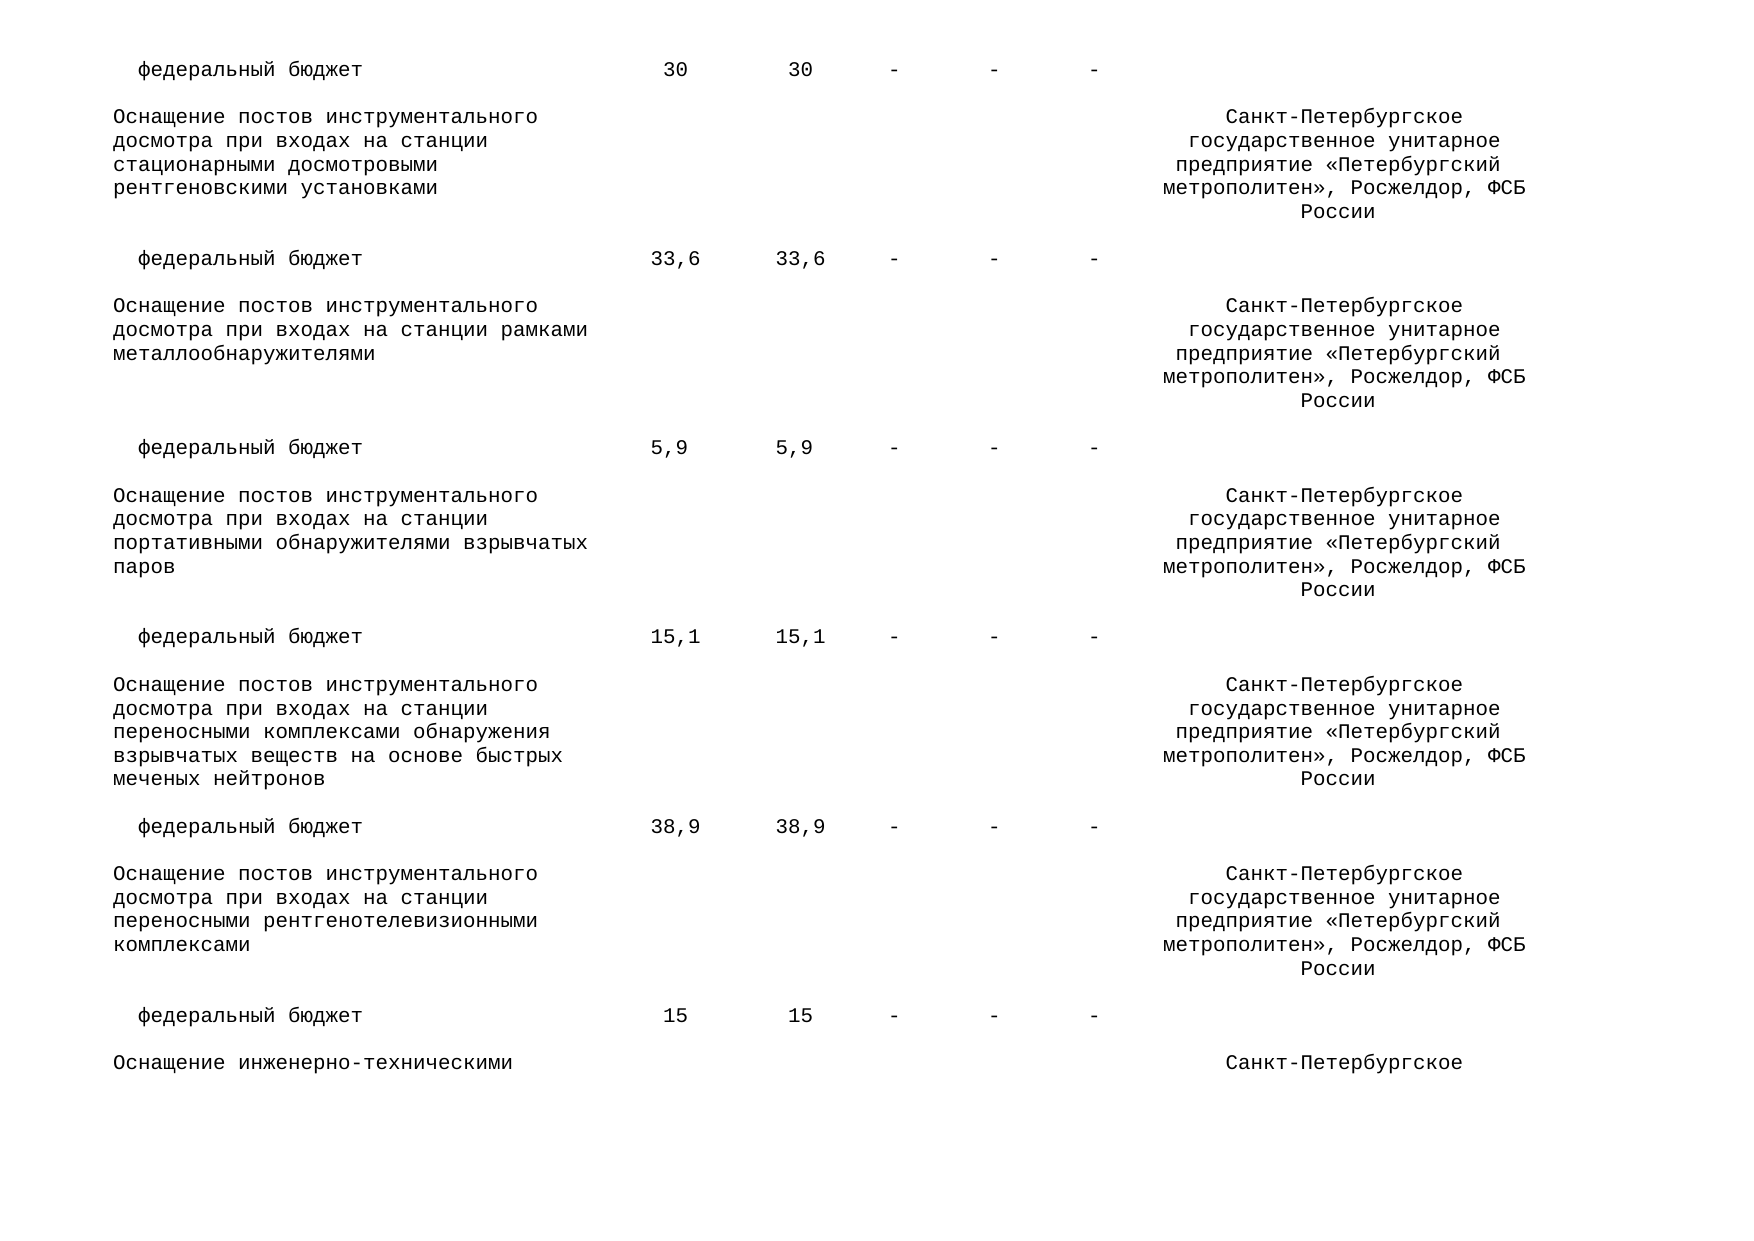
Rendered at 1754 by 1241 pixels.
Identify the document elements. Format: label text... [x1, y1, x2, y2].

text Оснащение постов инструментального Санкт-Петербургское [100, 674, 1653, 697]
text паров метрополитен», Росжелдор, ФСБ [100, 556, 1653, 579]
text досмотра при входах на станции государственное унитарное [100, 697, 1653, 721]
text досмотра при входах на станции государственное унитарное [100, 508, 1653, 532]
text Оснащение постов инструментального Санкт-Петербургское [100, 485, 1653, 508]
text России [100, 201, 1653, 224]
text России [100, 958, 1653, 981]
text досмотра при входах на станции рамками государственное унитарное [100, 319, 1653, 343]
text переносными комплексами обнаружения предприятие «Петербургский [100, 721, 1653, 745]
text комплексами метрополитен», Росжелдор, ФСБ [100, 934, 1653, 958]
text метрополитен», Росжелдор, ФСБ [100, 366, 1653, 390]
text России [100, 390, 1653, 414]
text портативными обнаружителями взрывчатых предприятие «Петербургский [100, 532, 1653, 556]
text федеральный бюджет 15 15 - - - [100, 1005, 1653, 1028]
text досмотра при входах на станции государственное унитарное [100, 887, 1653, 910]
text Оснащение постов инструментального Санкт-Петербургское [100, 863, 1653, 887]
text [100, 130, 1653, 154]
text меченых нейтронов России [100, 768, 1653, 792]
text металлообнаружителями предприятие «Петербургский [100, 343, 1653, 366]
text федеральный бюджет 30 30 - - - [100, 59, 1653, 83]
text рентгеновскими установками метрополитен», Росжелдор, ФСБ [100, 177, 1653, 201]
text Оснащение инженерно-техническими Санкт-Петербургское [100, 1052, 1653, 1076]
text переносными рентгенотелевизионными предприятие «Петербургский [100, 910, 1653, 934]
text федеральный бюджет 5,9 5,9 - - - [100, 437, 1653, 461]
text федеральный бюджет 38,9 38,9 - - - [100, 816, 1653, 839]
text Оснащение постов инструментального Санкт-Петербургское [100, 106, 1653, 130]
text стационарными досмотровыми предприятие «Петербургский [100, 154, 1653, 177]
text Оснащение постов инструментального Санкт-Петербургское [100, 296, 1653, 319]
text федеральный бюджет 33,6 33,6 - - - [100, 248, 1653, 272]
text взрывчатых веществ на основе быстрых метрополитен», Росжелдор, ФСБ [100, 745, 1653, 768]
text федеральный бюджет 15,1 15,1 - - - [100, 627, 1653, 650]
text России [100, 579, 1653, 603]
